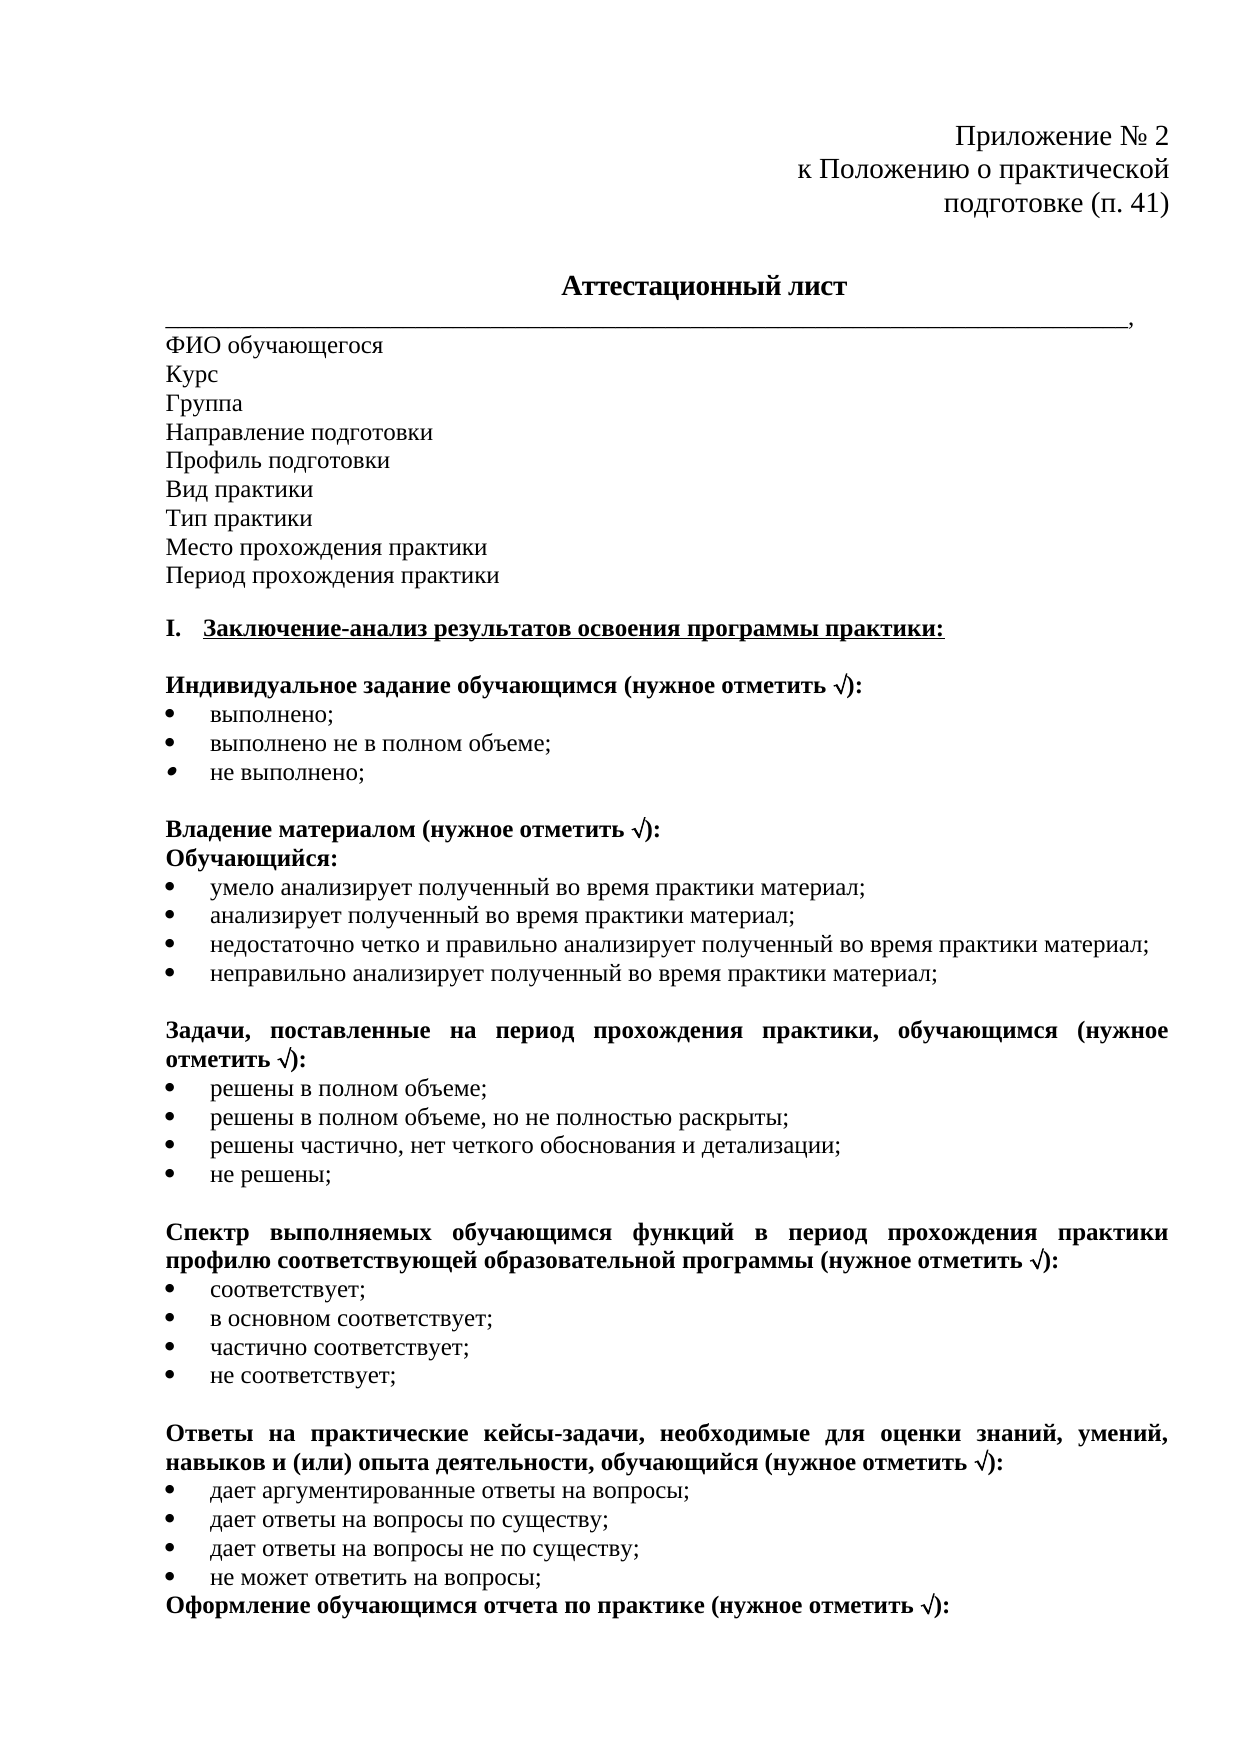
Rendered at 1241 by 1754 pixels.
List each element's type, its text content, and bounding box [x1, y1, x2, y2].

list решены частично, нет четкого обоснования и детализации; [165, 1131, 1169, 1159]
list дает ответы на вопросы не по существу; [165, 1533, 1169, 1562]
text подготовке (п. 41) [165, 185, 1169, 219]
text Задачи, поставленные на период прохождения практики, обучающимся (нужное отметить ): [165, 1016, 1169, 1073]
list соответствует; [165, 1274, 1169, 1303]
list дает аргументированные ответы на вопросы; [165, 1476, 1169, 1504]
text Спектр выполняемых обучающимся функций в период прохождения практики профилю соответствующей образовательной программы (нужное отметить ): [165, 1217, 1169, 1274]
list неправильно анализирует полученный во время практики материал; [165, 958, 1169, 987]
list умело анализирует полученный во время практики материал; [165, 872, 1169, 901]
text к Положению о практической [165, 152, 1169, 185]
text Курс [165, 359, 1169, 388]
text Ответы на практические кейсы-задачи, необходимые для оценки знаний, умений, навыков и (или) опыта деятельности, обучающийся (нужное отметить ): [165, 1418, 1169, 1476]
list решены в полном объеме, но не полностью раскрыты; [165, 1102, 1169, 1131]
list выполнено; [165, 699, 1169, 728]
text ФИО обучающегося [165, 330, 1169, 359]
list в основном соответствует; [165, 1303, 1169, 1332]
list анализирует полученный во время практики материал; [165, 901, 1169, 929]
text Направление подготовки [165, 417, 1169, 445]
list недостаточно четко и правильно анализирует полученный во время практики материал; [165, 929, 1169, 958]
list не решены; [165, 1159, 1169, 1188]
text Профиль подготовки [165, 445, 1169, 474]
text Индивидуальное задание обучающимся (нужное отметить ): [165, 671, 1169, 699]
list не выполнено; [165, 757, 1169, 786]
list дает ответы на вопросы по существу; [165, 1504, 1169, 1533]
text Приложение № 2 [165, 118, 1169, 152]
text Аттестационный лист [165, 268, 1169, 302]
list не соответствует; [165, 1361, 1169, 1389]
text Обучающийся: [165, 843, 1169, 872]
list выполнено не в полном объеме; [165, 728, 1169, 757]
list Заключение-анализ результатов освоения программы практики: [165, 613, 1169, 642]
text Владение материалом (нужное отметить ): [165, 814, 1169, 843]
list частично соответствует; [165, 1332, 1169, 1361]
text Группа [165, 388, 1169, 417]
text Период прохождения практики [165, 560, 1169, 589]
text Тип практики [165, 503, 1169, 532]
text _____________________________________________________________________________, [165, 302, 1169, 330]
list не может ответить на вопросы; [165, 1562, 1169, 1591]
text Место прохождения практики [165, 532, 1169, 560]
list решены в полном объеме; [165, 1073, 1169, 1102]
text Вид практики [165, 474, 1169, 503]
text Оформление обучающимся отчета по практике (нужное отметить ): [165, 1591, 1169, 1619]
